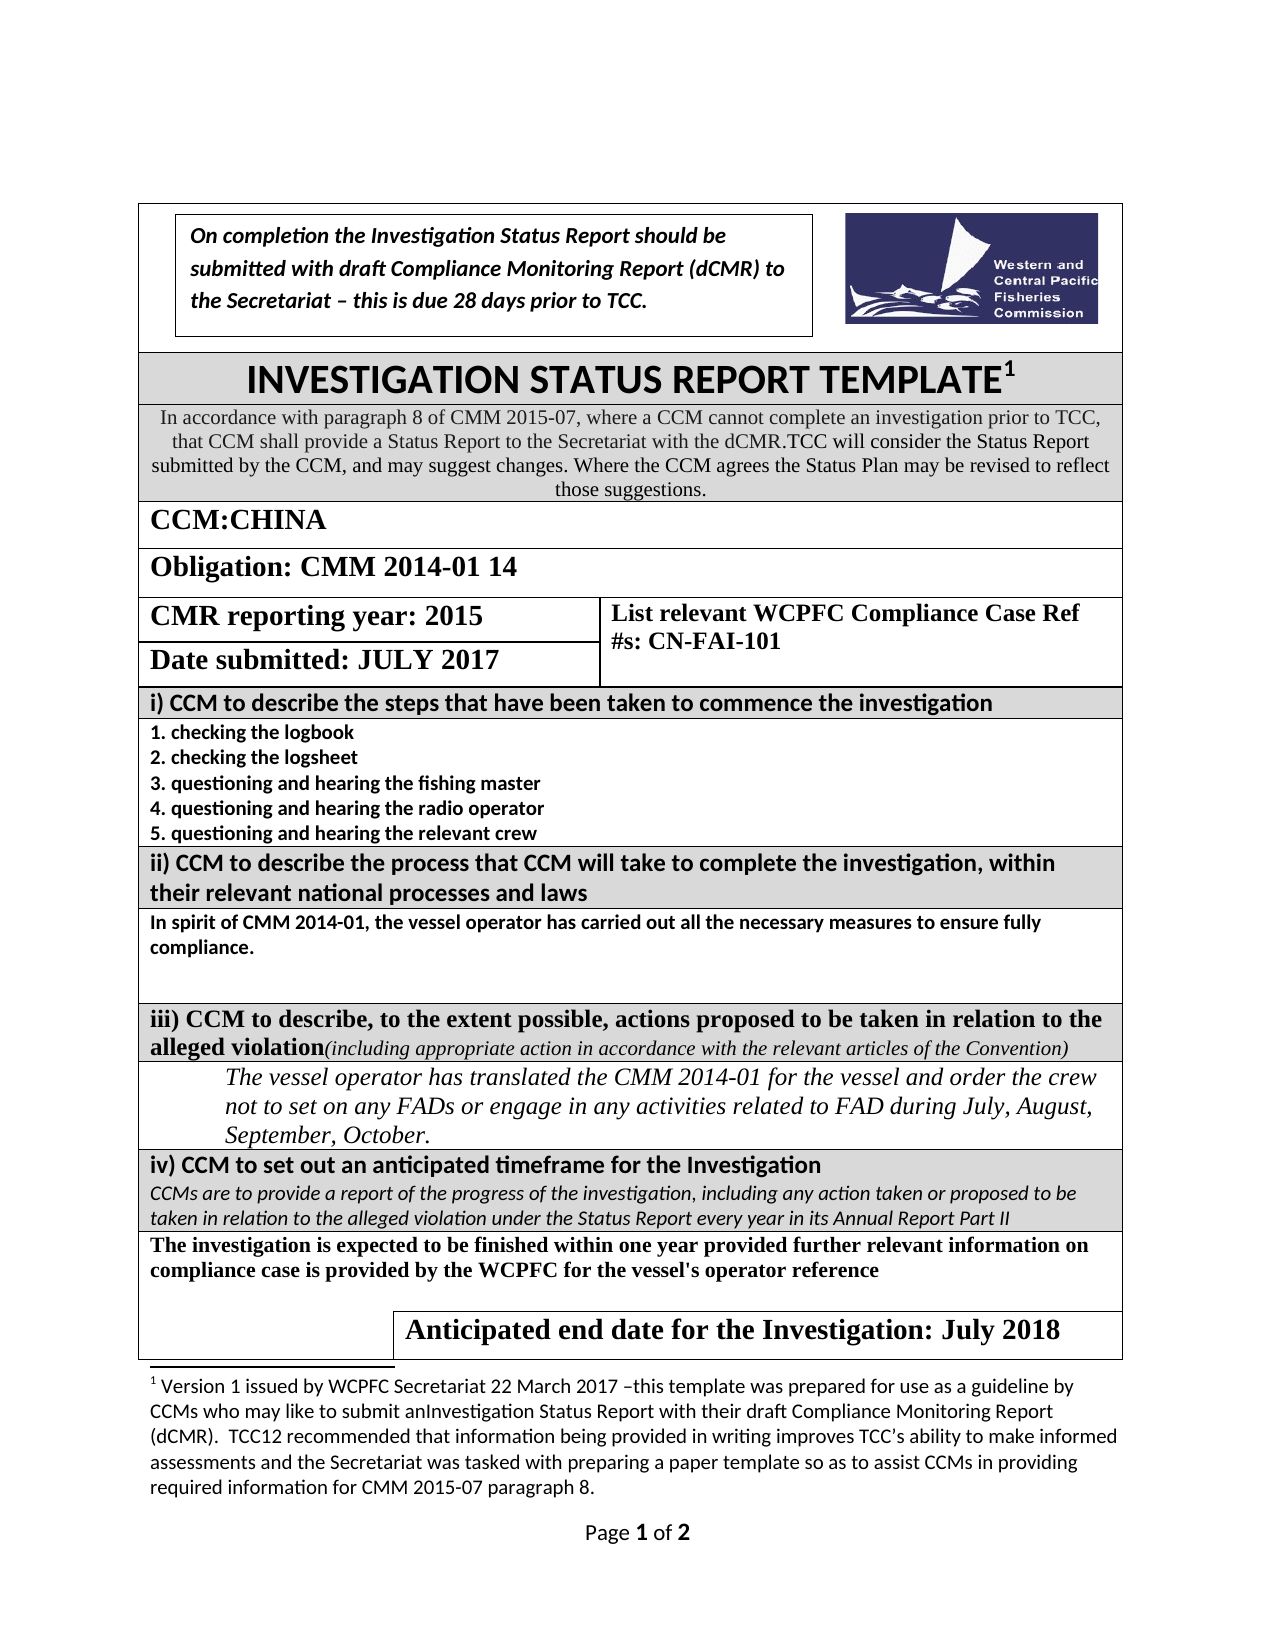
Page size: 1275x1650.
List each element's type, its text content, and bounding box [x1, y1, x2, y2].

table_cell In spirit of CMM 2014-01, the vessel operator has carried out all the necessary measures to ensure fully compliance. [139, 909, 1122, 1003]
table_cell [394, 1312, 1122, 1359]
table_cell CCM:CHINA [139, 502, 1122, 548]
table_cell List relevant WCPFC Compliance Case Ref #s: CN-FAI-101 [601, 598, 1122, 686]
table_cell iii) CCM to describe, to the extent possible, actions proposed to be taken in relation to the alleged violation(including appropriate action in accordance with the relevant articles of the Convention) [139, 1004, 1122, 1061]
table_cell iv) CCM to set out an anticipated timeframe for the Investigation CCMs are to provide a report of the progress of the investigation, including any action taken or proposed to be taken in relation to the alleged violation under the Status Report every year in its Annual Report Part II [139, 1150, 1122, 1231]
table_cell Date submitted: JULY 2017 [139, 643, 599, 686]
table_cell [139, 1311, 393, 1359]
table_header [139, 204, 1122, 352]
table_cell ii) CCM to describe the process that CCM will take to complete the investigation, within their relevant national processes and laws [139, 847, 1122, 908]
table_cell The investigation is expected to be finished within one year provided further relevant information on compliance case is provided by the WCPFC for the vessel's operator reference [139, 1232, 1122, 1311]
table_cell INVESTIGATION STATUS REPORT TEMPLATE [139, 353, 1122, 404]
table_cell Obligation: CMM 2014-01 14 [139, 549, 1122, 597]
table_cell The vessel operator has translated the CMM 2014-01 for the vessel and order the crew not to set on any FADs or engage in any activities related to FAD during July, August, September, October. [139, 1062, 1122, 1148]
table_cell i) CCM to describe the steps that have been taken to commence the investigation [139, 688, 1122, 718]
picture [845, 213, 1099, 324]
table_cell CMR reporting year: 2015 [139, 598, 599, 641]
table_cell 1. checking the logbook 2. checking the logsheet 3. questioning and hearing the fishing master 4. questioning and hearing the radio operator 5. questioning and hearing the relevant crew [139, 719, 1122, 846]
table_cell In accordance with paragraph 8 of CMM 2015-07, where a CCM cannot complete an investigation prior to TCC, that CCM shall provide a Status Report to the Secretariat with the dCMR.TCC will consider the Status Report submitted by the CCM, and may suggest changes. Where the CCM agrees the Status Plan may be revised to reflect those suggestions. [139, 405, 1122, 501]
